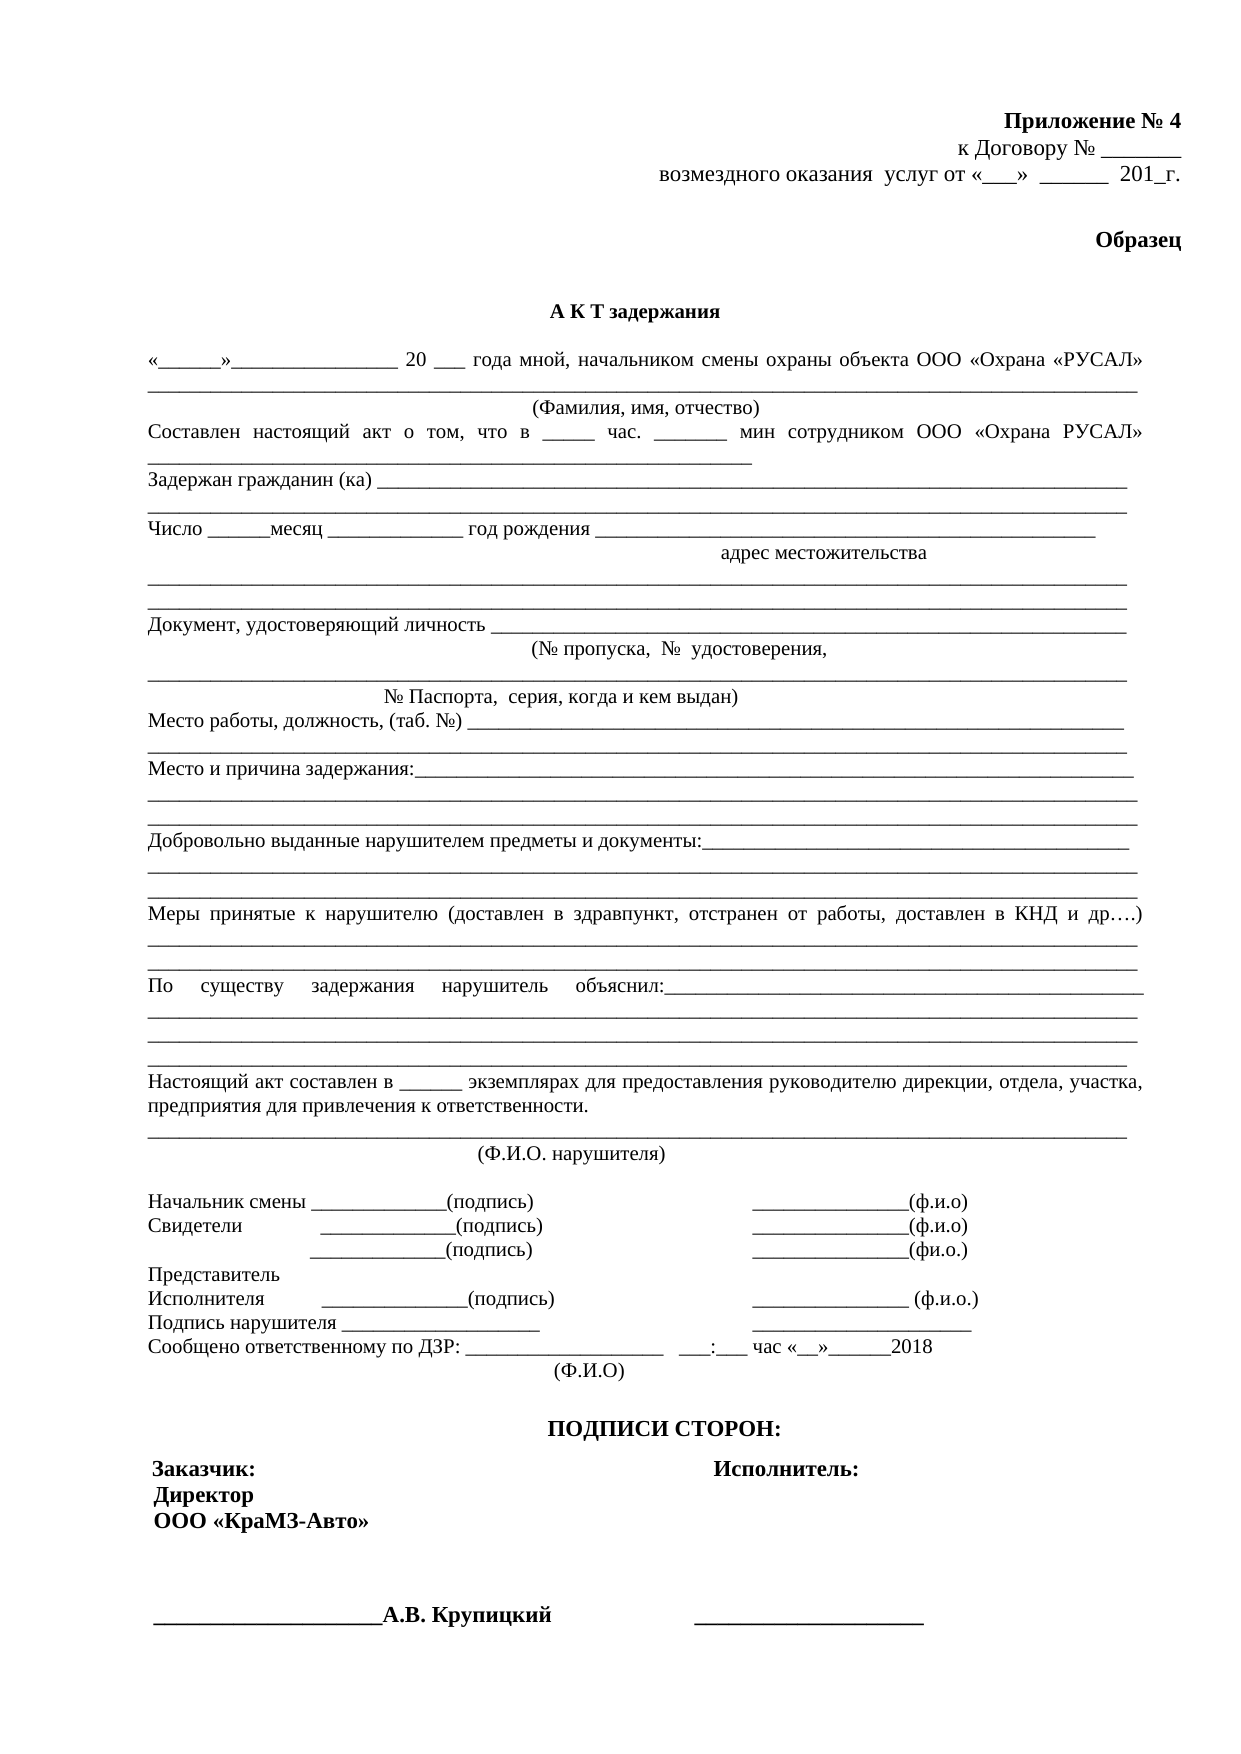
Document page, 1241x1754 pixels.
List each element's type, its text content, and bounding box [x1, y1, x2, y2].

text Подпись нарушителя ___________________ _____________________ [89, 1309, 1144, 1334]
text Добровольно выданные нарушителем предметы и документы:_________________________________________ [89, 828, 1144, 852]
table_header Заказчик: [70, 1455, 620, 1481]
text Свидетели _____________(подпись) _______________(ф.и.о) [89, 1213, 1144, 1237]
text _______________________________________________________________________________________________ [89, 852, 1144, 876]
text (Ф.И.О. нарушителя) [89, 1141, 1144, 1165]
text А К Т задержания [89, 265, 1181, 323]
text ______________________________________________________________________________________________ [89, 660, 1144, 684]
text По существу задержания нарушитель объяснил:______________________________________________ _______________________________________________________________________________________________ [148, 973, 1144, 1021]
text Место и причина задержания:_____________________________________________________________________ [89, 756, 1144, 780]
text Меры принятые к нарушителю (доставлен в здравпункт, отстранен от работы, доставлен в КНД и др….) _______________________________________________________________________________________________ [148, 901, 1144, 949]
text _______________________________________________________________________________________________ [89, 1021, 1144, 1045]
text № Паспорта, серия, когда и кем выдан) [89, 684, 1144, 708]
text (Фамилия, имя, отчество) [89, 395, 1144, 419]
text ____________________А.В. Крупицкий ____________________ [89, 1601, 1181, 1627]
text «______»________________ 20 ___ года мной, начальником смены охраны объекта ООО «Охрана «РУСАЛ» _______________________________________________________________________________________________ [148, 347, 1144, 395]
text Составлен настоящий акт о том, что в _____ час. _______ мин сотрудником ООО «Охрана РУСАЛ» __________________________________________________________ [148, 419, 1144, 467]
text Директор [89, 1481, 1181, 1507]
text Приложение № 4 [89, 107, 1181, 134]
text ______________________________________________________________________________________________ [89, 1117, 1144, 1141]
text Настоящий акт составлен в ______ экземплярах для предоставления руководителю дирекции, отдела, участка, предприятия для привлечения к ответственности. [148, 1069, 1144, 1117]
text Исполнителя ______________(подпись) _______________ (ф.и.о.) [89, 1286, 1144, 1309]
text ______________________________________________________________________________________________ [89, 564, 1144, 588]
text ПОДПИСИ СТОРОН: [89, 1415, 1181, 1442]
text ______________________________________________________________________________________________ [89, 732, 1144, 756]
text _______________________________________________________________________________________________ [89, 876, 1144, 901]
text адрес местожительства [89, 539, 1144, 564]
text _______________________________________________________________________________________________ [89, 780, 1144, 804]
text (Ф.И.О) [89, 1358, 1181, 1382]
text Образец [89, 226, 1181, 252]
table_header Исполнитель: [620, 1455, 1072, 1481]
text ______________________________________________________________________________________________ [89, 588, 1144, 612]
text _____________(подпись) _______________(фи.о.) [89, 1237, 1144, 1261]
text Задержан гражданин (ка) ________________________________________________________________________ [89, 467, 1144, 491]
text (№ пропуска, № удостоверения, [89, 636, 1144, 660]
text _______________________________________________________________________________________________ [89, 804, 1144, 828]
text Начальник смены _____________(подпись) _______________(ф.и.о) [89, 1189, 1144, 1213]
text ООО «КраМЗ-Авто» [89, 1507, 1181, 1534]
text Представитель [89, 1261, 1144, 1286]
text возмездного оказания услуг от «___» ______ 201_г. [89, 160, 1181, 186]
text _______________________________________________________________________________________________ [89, 949, 1144, 973]
text Сообщено ответственному по ДЗР: ___________________ ___:___ час «__»______2018 [89, 1334, 1181, 1358]
text Число ______месяц _____________ год рождения ________________________________________________ [89, 516, 1144, 539]
text к Договору № _______ [89, 134, 1181, 160]
text Место работы, должность, (таб. №) _______________________________________________________________ [89, 708, 1144, 732]
text ______________________________________________________________________________________________ [89, 491, 1144, 516]
text ______________________________________________________________________________________________ [89, 1045, 1144, 1069]
text Документ, удостоверяющий личность _____________________________________________________________ [89, 612, 1144, 636]
